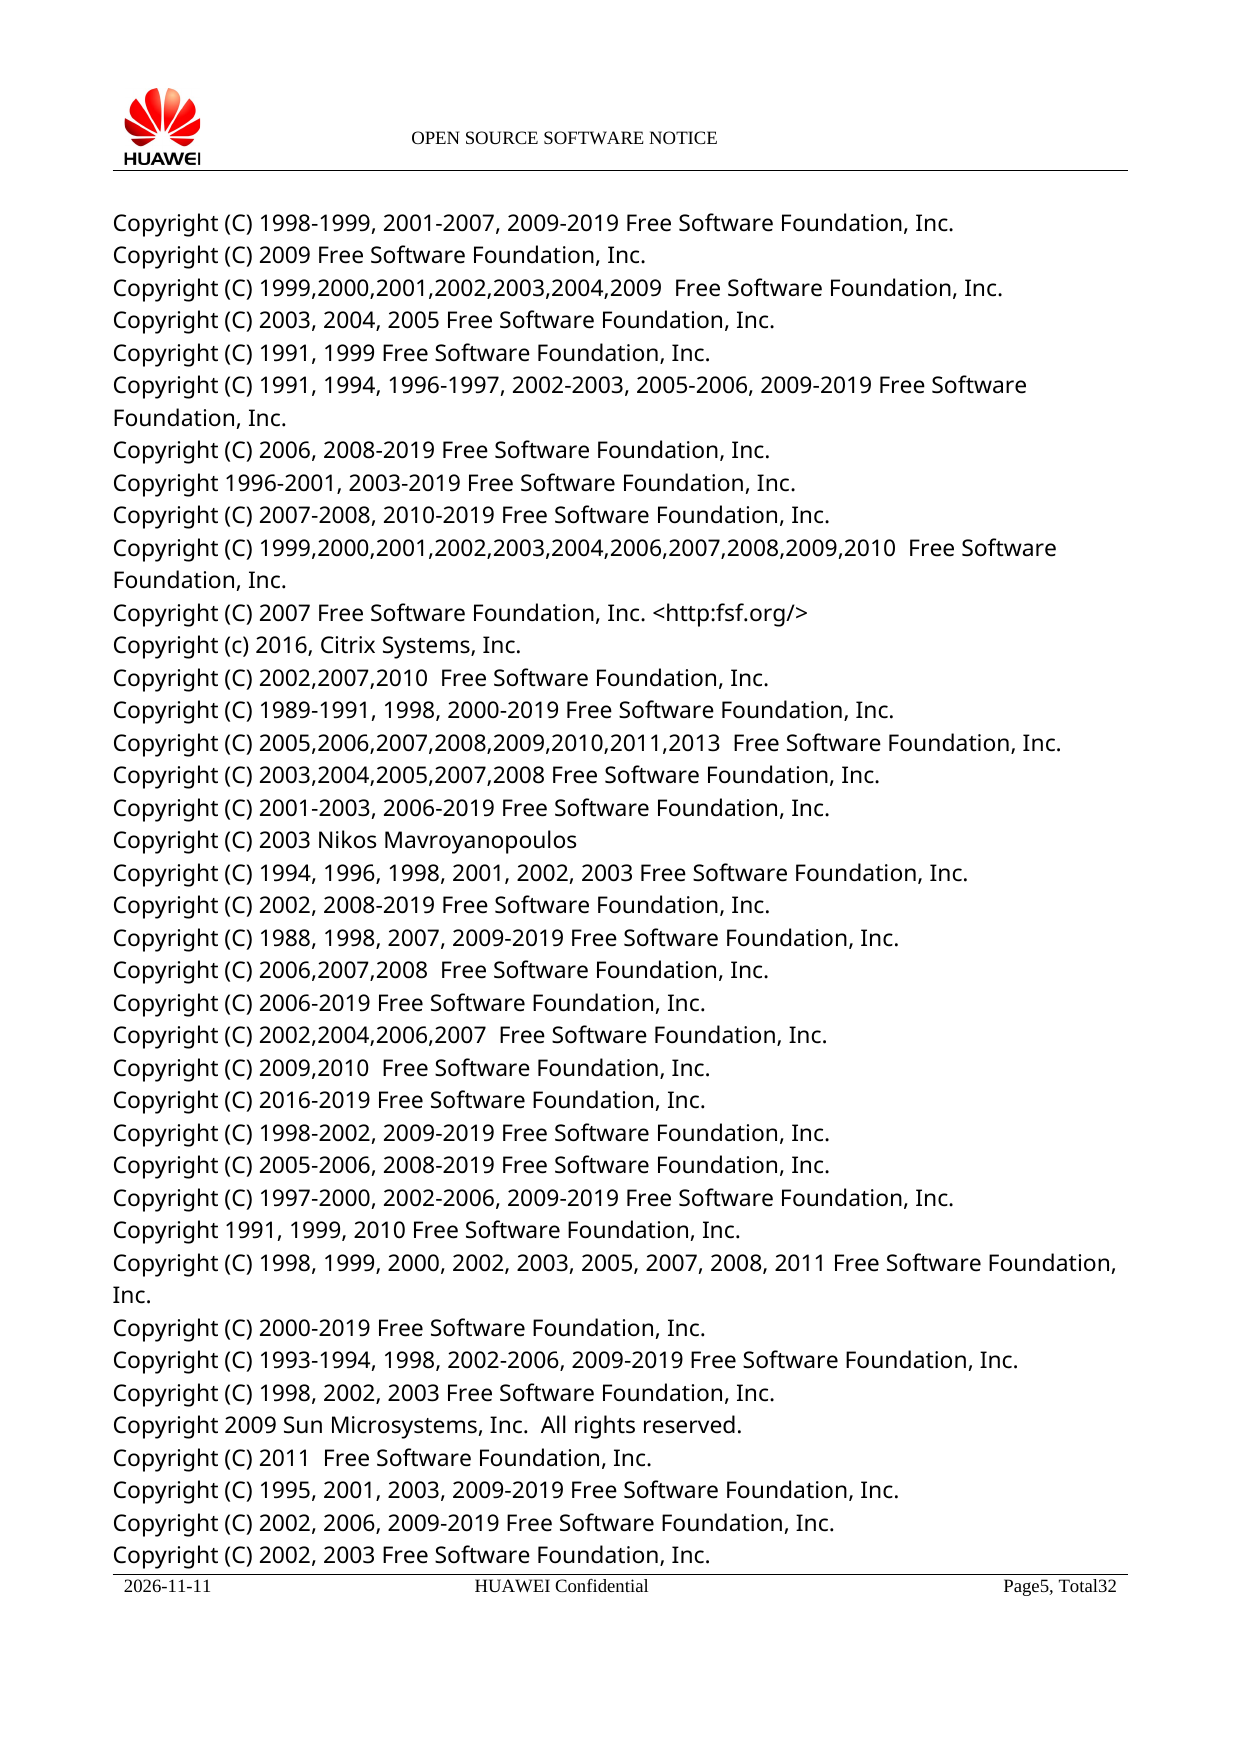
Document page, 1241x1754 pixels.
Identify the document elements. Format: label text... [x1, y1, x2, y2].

picture [124, 88, 201, 165]
